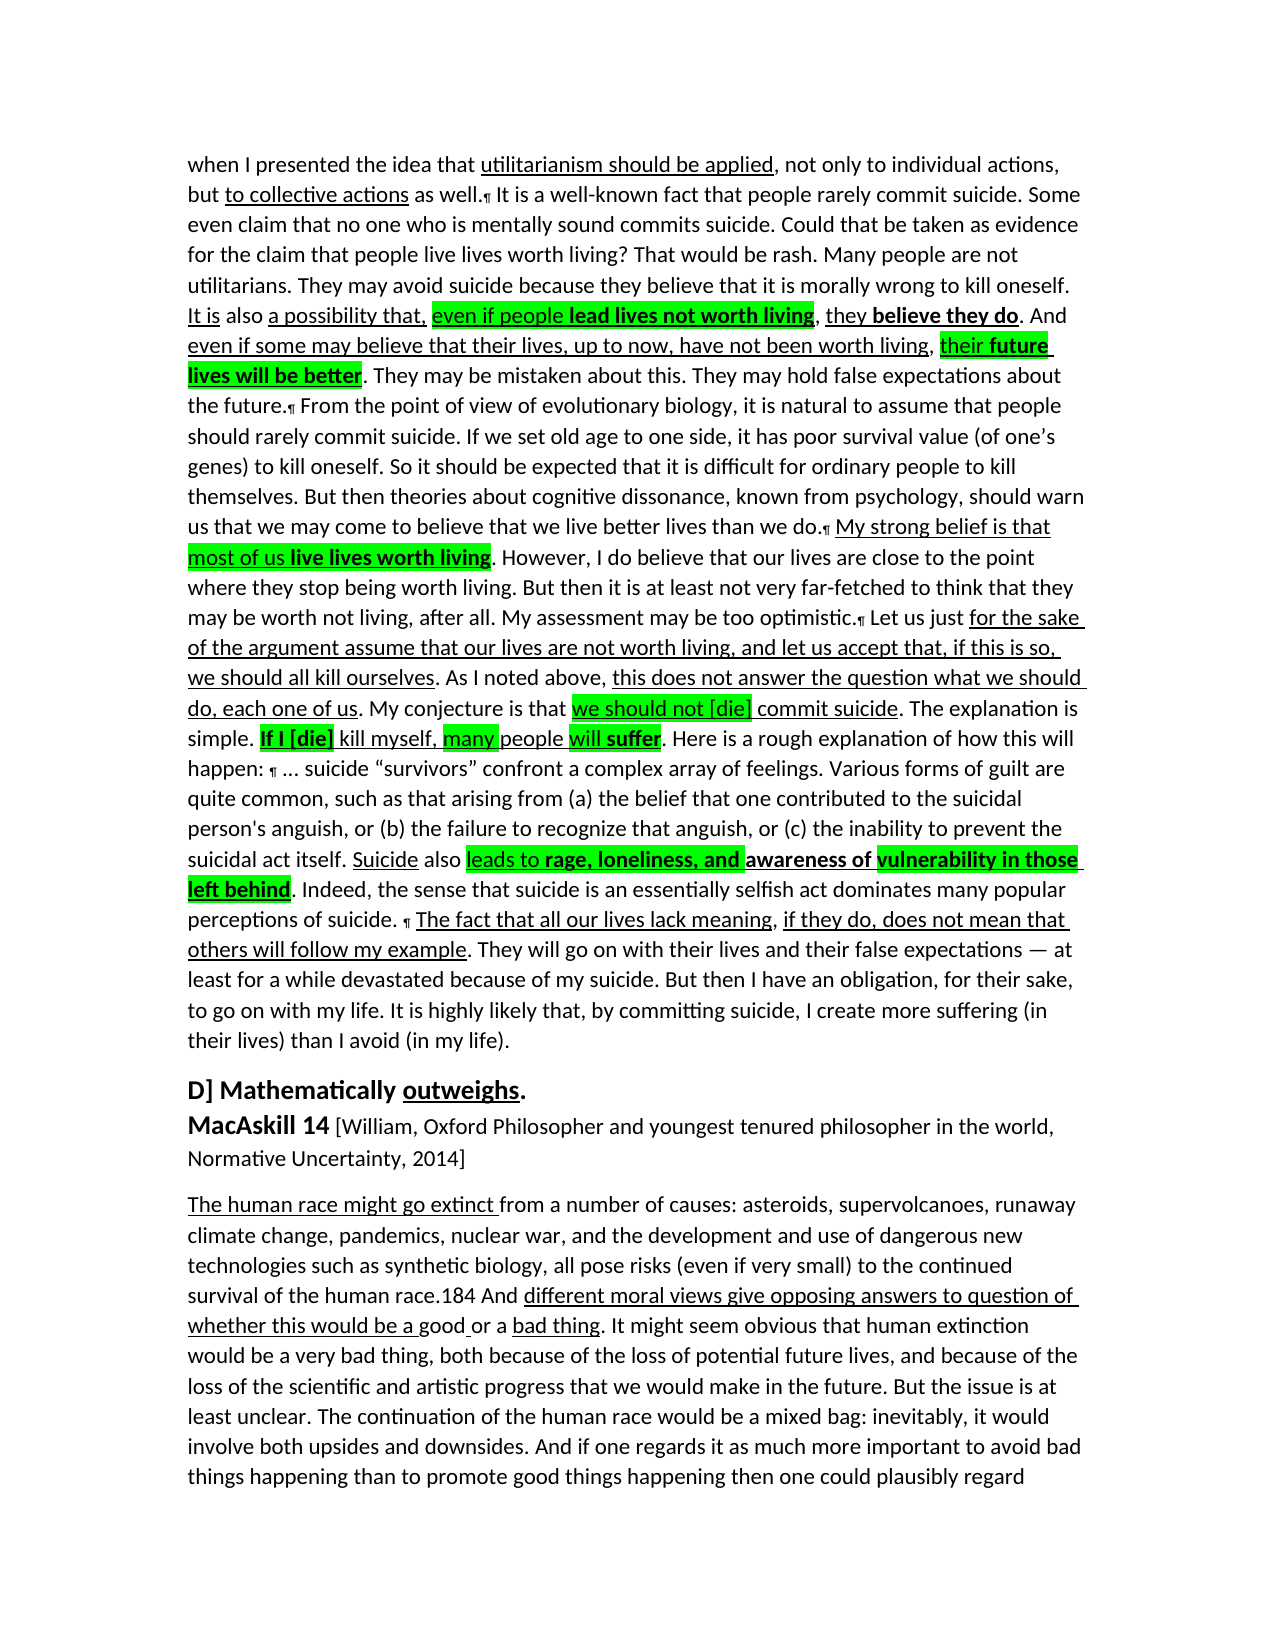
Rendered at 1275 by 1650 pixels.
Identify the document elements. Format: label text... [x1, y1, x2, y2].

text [187, 1191, 1087, 1491]
text MacAskill 14 [William, Oxford Philosopher and youngest tenured philosopher in the world, Normative Uncertainty, 2014] [187, 1108, 1087, 1172]
subtitle D] Mathematically outweighs. [187, 1073, 1087, 1106]
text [187, 150, 1087, 1054]
